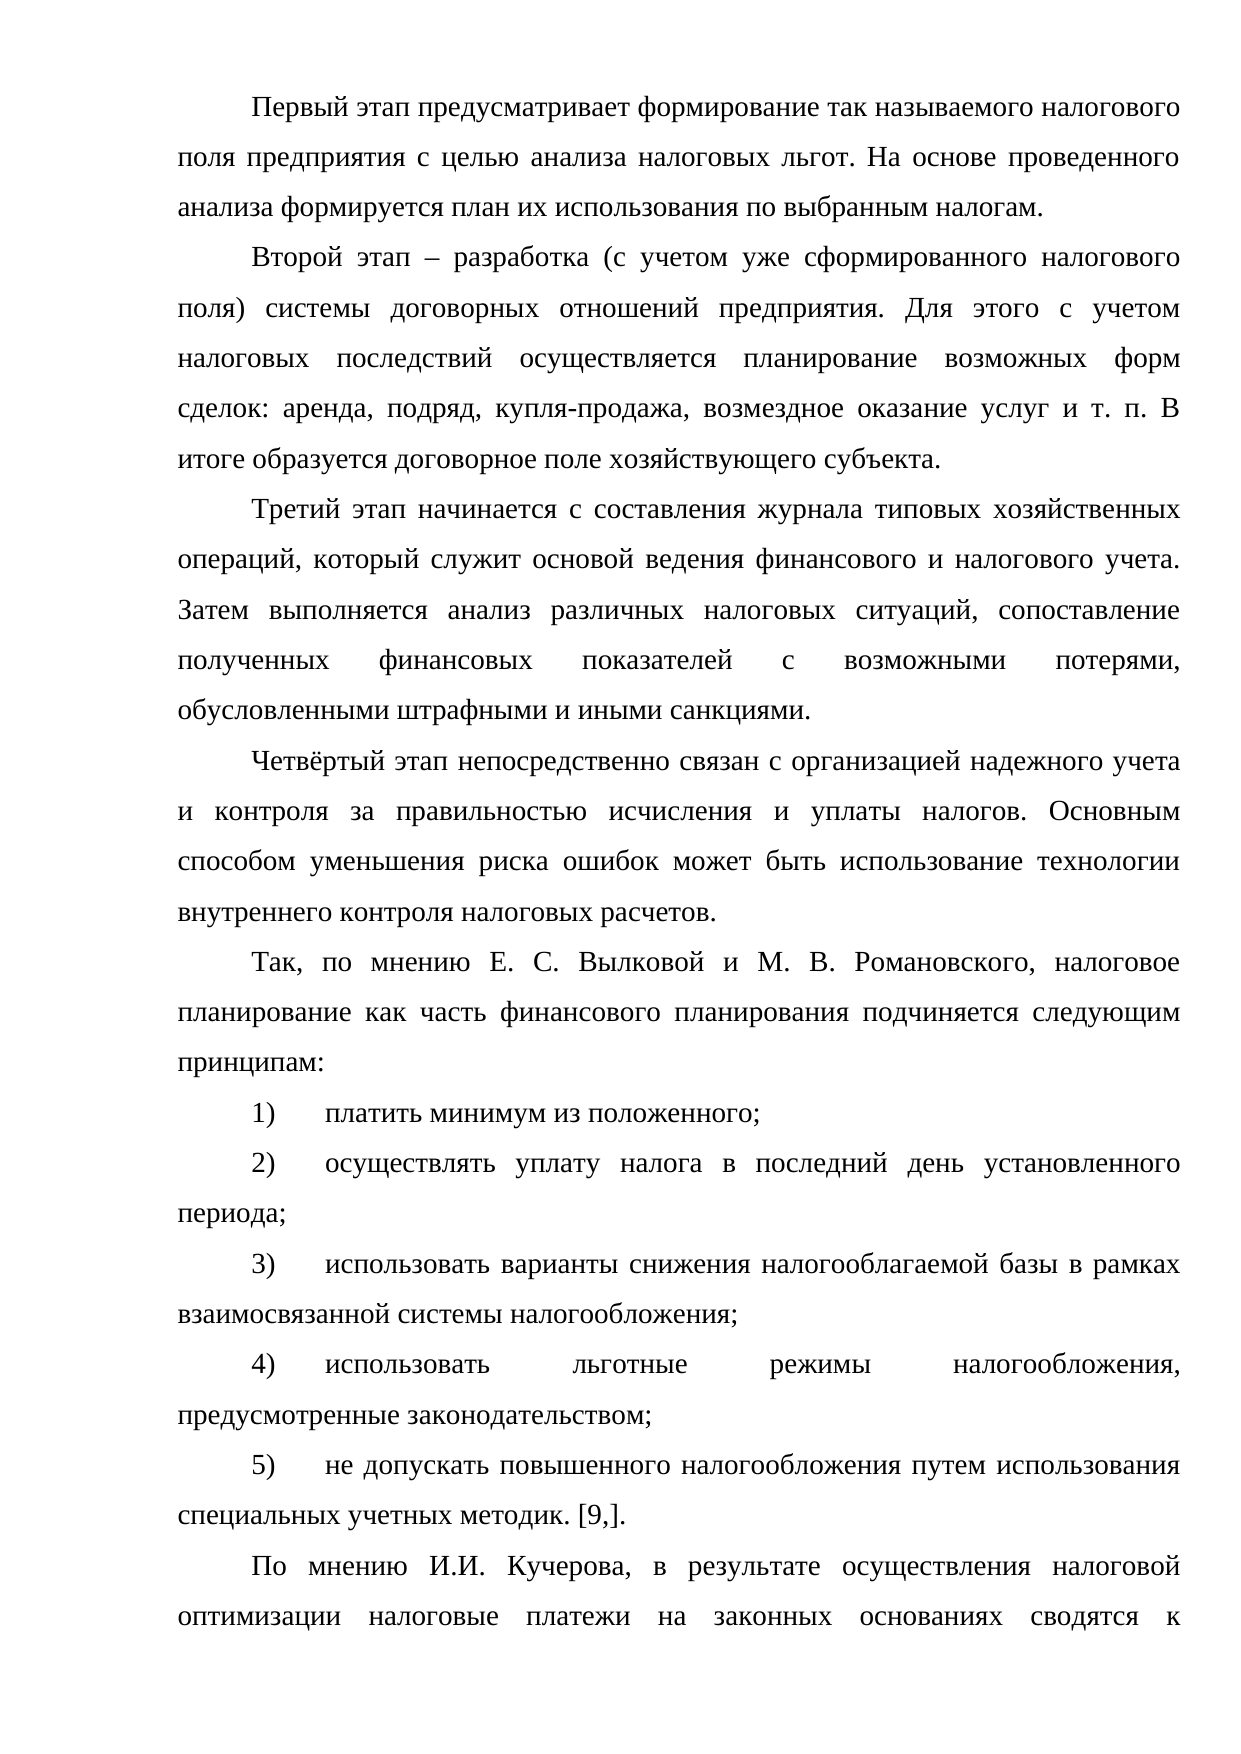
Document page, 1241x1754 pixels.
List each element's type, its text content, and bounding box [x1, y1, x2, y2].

text Так, по мнению Е. С. Вылковой и М. В. Романовского, налоговое планирование как часть финансового планирования подчиняется следующим принципам: [177, 944, 1181, 1078]
text Первый этап предусматривает формирование так называемого налогового поля предприятия с целью анализа налоговых льгот. На основе проведенного анализа формируется план их использования по выбранным налогам. [177, 89, 1181, 223]
text Третий этап начинается с составления журнала типовых хозяйственных операций, который служит основой ведения финансового и налогового учета. Затем выполняется анализ различных налоговых ситуаций, сопоставление полученных финансовых показателей с возможными потерями, обусловленными штрафными и иными санкциями. [177, 491, 1181, 726]
text 2) осуществлять уплату налога в последний день установленного периода; [177, 1145, 1181, 1229]
text Четвёртый этап непосредственно связан с организацией надежного учета и контроля за правильностью исчисления и уплаты налогов. Основным способом уменьшения риска ошибок может быть использование технологии внутреннего контроля налоговых расчетов. [177, 743, 1181, 927]
text 4) использовать льготные режимы налогообложения, предусмотренные законодательством; [177, 1346, 1181, 1430]
text Второй этап – разработка (с учетом уже сформированного налогового поля) системы договорных отношений предприятия. Для этого с учетом налоговых последствий осуществляется планирование возможных форм сделок: аренда, подряд, купля-продажа, возмездное оказание услуг и т. п. В итоге образуется договорное поле хозяйствующего субъекта. [177, 239, 1181, 474]
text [177, 1548, 1181, 1632]
text 1) платить минимум из положенного; [177, 1095, 1181, 1128]
text 5) не допускать повышенного налогообложения путем использования специальных учетных методик. [9,]. [177, 1447, 1181, 1531]
text 3) использовать варианты снижения налогооблагаемой базы в рамках взаимосвязанной системы налогообложения; [177, 1246, 1181, 1330]
